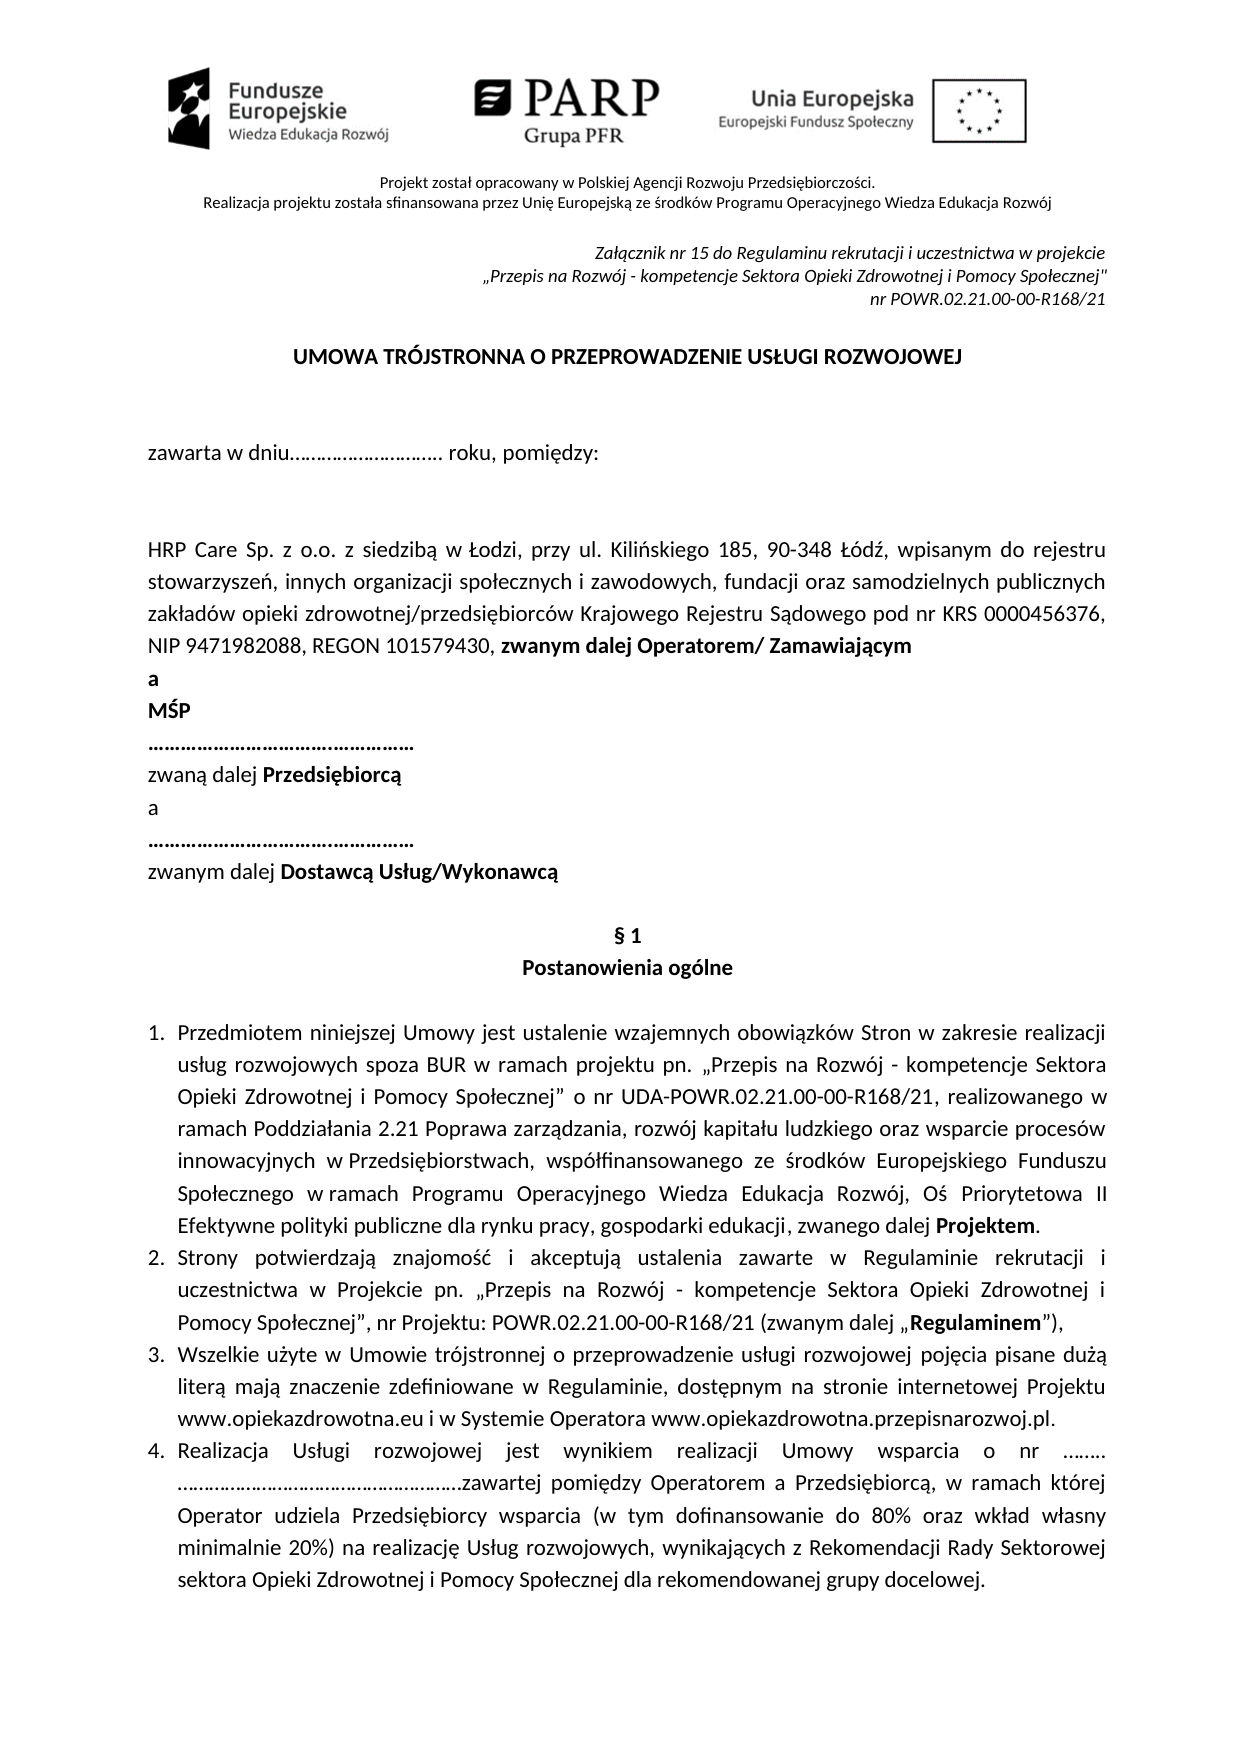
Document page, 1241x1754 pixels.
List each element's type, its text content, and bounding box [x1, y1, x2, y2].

text …………………………….…………… [148, 825, 1107, 853]
text nr POWR.02.21.00-00-R168/21 [148, 287, 1107, 310]
text MŚP [148, 696, 1107, 724]
subtitle UMOWA TRÓJSTRONNA O PRZEPROWADZENIE USŁUGI ROZWOJOWEJ [148, 342, 1107, 370]
text zwanym dalej Dostawcą Usług/Wykonawcą [148, 857, 1107, 885]
text HRP Care Sp. z o.o. z siedzibą w Łodzi, przy ul. Kilińskiego 185, 90-348 Łódź, wpisanym do rejestru stowarzyszeń, innych organizacji społecznych i zawodowych, fundacji oraz samodzielnych publicznych zakładów opieki zdrowotnej/przedsiębiorców Krajowego Rejestru Sądowego pod nr KRS 0000456376, NIP 9471982088, REGON 101579430, zwanym dalej Operatorem/ Zamawiającym [148, 535, 1107, 660]
list Realizacja Usługi rozwojowej jest wynikiem realizacji Umowy wsparcia o nr ……..………………………………………………zawartej pomiędzy Operatorem a Przedsiębiorcą, w ramach której Operator udziela Przedsiębiorcy wsparcia (w tym dofinansowanie do 80% oraz wkład własny minimalnie 20%) na realizację Usług rozwojowych, wynikających z Rekomendacji Rady Sektorowej sektora Opieki Zdrowotnej i Pomocy Społecznej dla rekomendowanej grupy docelowej. [148, 1436, 1107, 1593]
text Załącznik nr 15 do Regulaminu rekrutacji i uczestnictwa w projekcie [148, 241, 1107, 264]
picture [147, 44, 1047, 173]
list Strony potwierdzają znajomość i akceptują ustalenia zawarte w Regulaminie rekrutacji i uczestnictwa w Projekcie pn. „Przepis na Rozwój - kompetencje Sektora Opieki Zdrowotnej i Pomocy Społecznej”, nr Projektu: POWR.02.21.00-00-R168/21 (zwanym dalej „Regulaminem”), [148, 1243, 1107, 1336]
text a [148, 664, 1107, 692]
text zawarta w dniu……………………….. roku, pomiędzy: [148, 438, 1107, 467]
text a [148, 793, 1107, 821]
list Przedmiotem niniejszej Umowy jest ustalenie wzajemnych obowiązków Stron w zakresie realizacji usług rozwojowych spoza BUR w ramach projektu pn. „Przepis na Rozwój - kompetencje Sektora Opieki Zdrowotnej i Pomocy Społecznej” o nr UDA-POWR.02.21.00-00-R168/21, realizowanego w ramach Poddziałania 2.21 Poprawa zarządzania, rozwój kapitału ludzkiego oraz wsparcie procesów innowacyjnych w Przedsiębiorstwach, współfinansowanego ze środków Europejskiego Funduszu Społecznego w ramach Programu Operacyjnego Wiedza Edukacja Rozwój, Oś Priorytetowa II Efektywne polityki publiczne dla rynku pracy, gospodarki edukacji, zwanego dalej Projektem. [148, 1018, 1107, 1239]
text „Przepis na Rozwój - kompetencje Sektora Opieki Zdrowotnej i Pomocy Społecznej" [148, 264, 1107, 287]
text § 1 [148, 921, 1107, 949]
list Wszelkie użyte w Umowie trójstronnej o przeprowadzenie usługi rozwojowej pojęcia pisane dużą literą mają znaczenie zdefiniowane w Regulaminie, dostępnym na stronie internetowej Projektu www.opiekazdrowotna.eu i w Systemie Operatora www.opiekazdrowotna.przepisnarozwoj.pl. [148, 1340, 1107, 1432]
text Postanowienia ogólne [148, 953, 1107, 982]
text zwaną dalej Przedsiębiorcą [148, 760, 1107, 788]
text …………………………….…………… [148, 728, 1107, 756]
